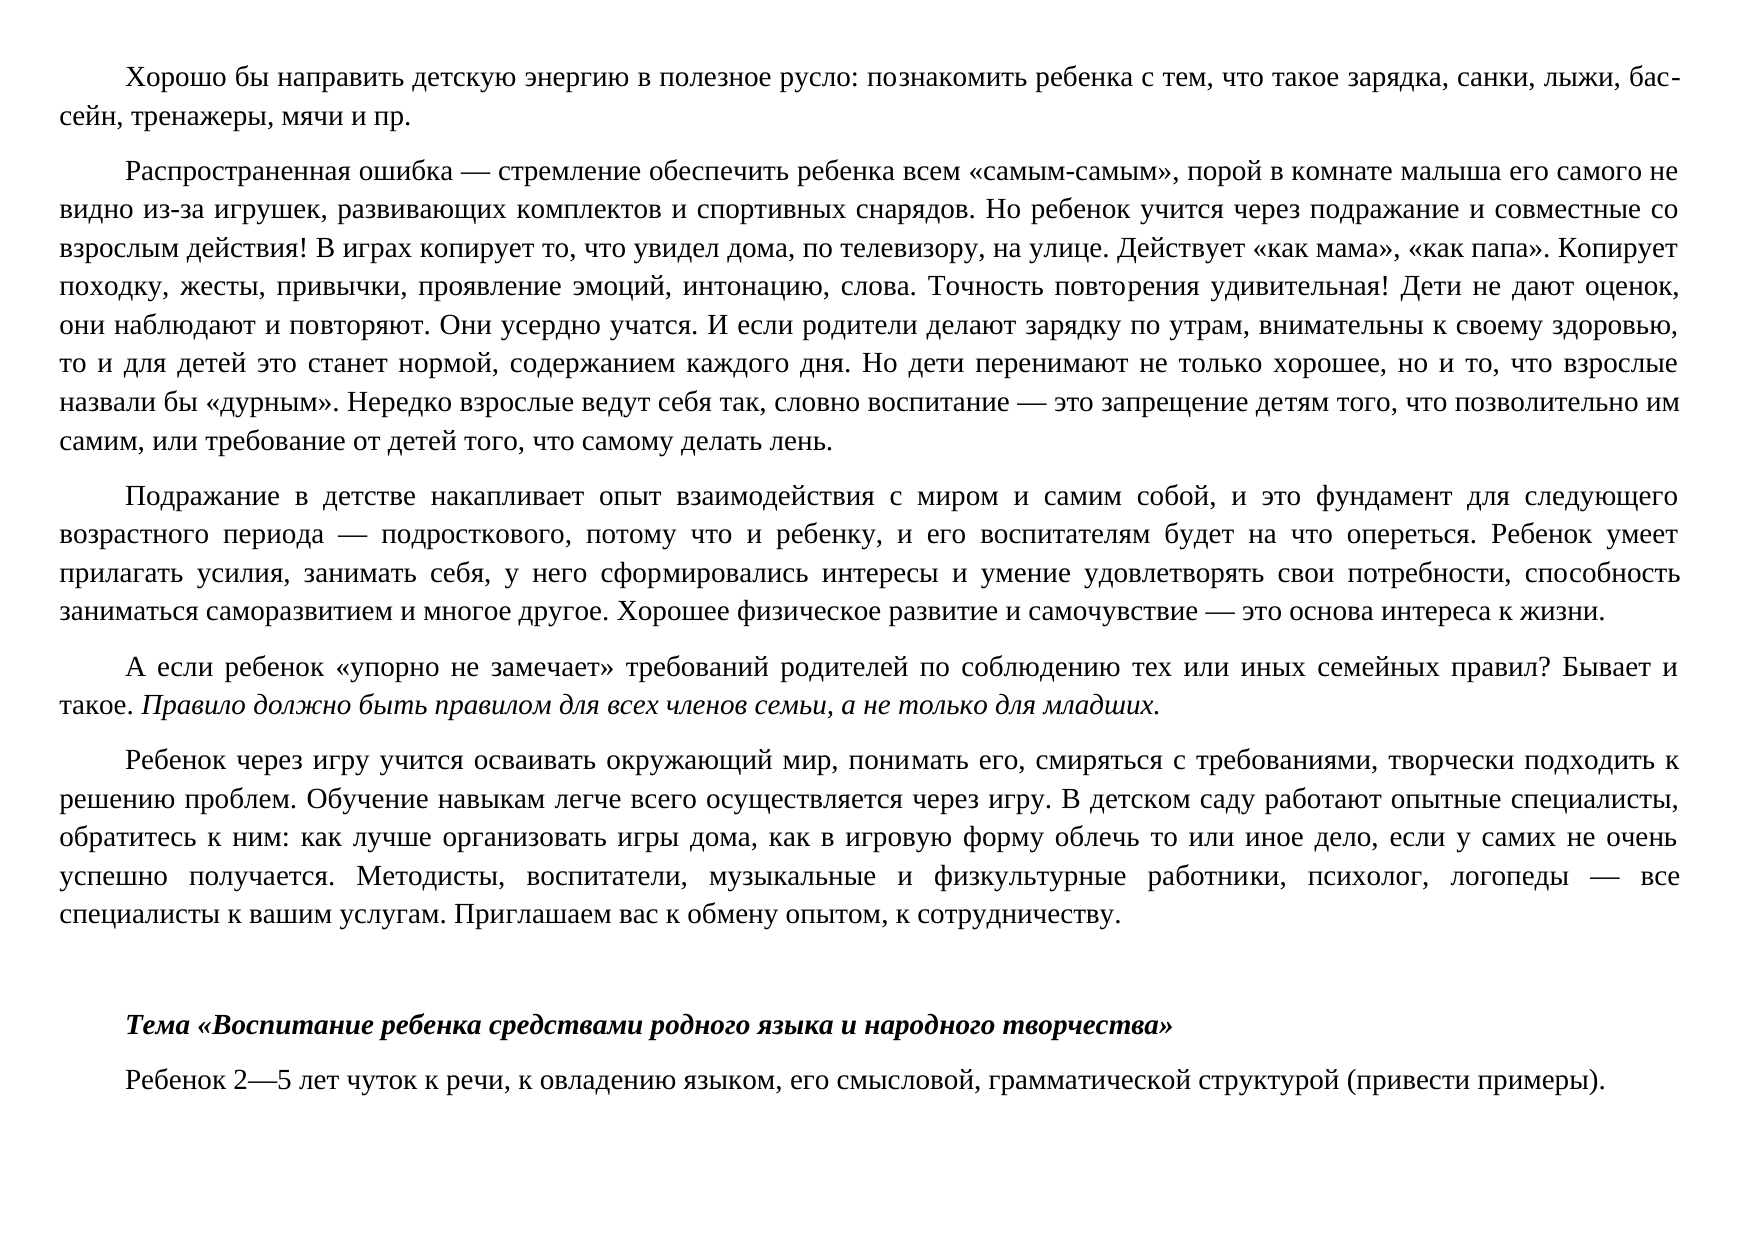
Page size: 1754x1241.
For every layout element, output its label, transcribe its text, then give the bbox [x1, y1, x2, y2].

text Подражание в детстве накапливает опыт взаимодействия с миром и самим собой, и это фундамент для следующего возрастного периода — подросткового, потому что и ребенку, и его воспитателям будет на что опереться. Ребенок умеет прилагать усилия, занимать себя, у него сформировались интересы и умение удовлетворять свои потребности, способность заниматься саморазвитием и многое другое. Хорошее физическое развитие и самочувствие — это основа интереса к жизни. [59, 478, 1681, 627]
text Ребенок через игру учится осваивать окружающий мир, понимать его, смиряться с требованиями, творчески подходить к решению проблем. Обучение навыкам легче всего осуществляется через игру. В детском саду работают опытные специалисты, обратитесь к ним: как лучше организовать игры дома, как в игровую форму облечь то или иное дело, если у самих не очень успешно получается. Методисты, воспитатели, музыкальные и физкультурные работники, психолог, логопеды — все специалисты к вашим услугам. Приглашаем вас к обмену опытом, к сотрудничеству. [59, 742, 1681, 930]
text Ребенок 2—5 лет чуток к речи, к овладению языком, его смысловой, грамматической структурой (привести примеры). [59, 1062, 1681, 1096]
text Хорошо бы направить детскую энергию в полезное русло: познакомить ребенка с тем, что такое зарядка, санки, лыжи, бассейн, тренажеры, мячи и пр. [59, 59, 1681, 131]
text А если ребенок «упорно не замечает» требований родителей по соблюдению тех или иных семейных правил? Бывает и такое. Правило должно быть правилом для всех членов семьи, а не только для младших. [59, 649, 1681, 721]
text Распространенная ошибка — стремление обеспечить ребенка всем «самым-самым», порой в комнате малыша его самого не видно из-за игрушек, развивающих комплектов и спортивных снарядов. Но ребенок учится через подражание и совместные со взрослым действия! В играх копирует то, что увидел дома, по телевизору, на улице. Действует «как мама», «как папа». Копирует походку, жесты, привычки, проявление эмоций, интонацию, слова. Точность повторения удивительная! Дети не дают оценок, они наблюдают и повторяют. Они усердно учатся. И если родители делают зарядку по утрам, внимательны к своему здоровью, то и для детей это станет нормой, содержанием каждого дня. Но дети перенимают не только хорошее, но и то, что взрослые назвали бы «дурным». Нередко взрослые ведут себя так, словно воспитание — это запрещение детям того, что позволительно им самим, или требование от детей того, что самому делать лень. [59, 153, 1681, 456]
text Тема «Воспитание ребенка средствами родного языка и народного творчества» [59, 1007, 1681, 1041]
